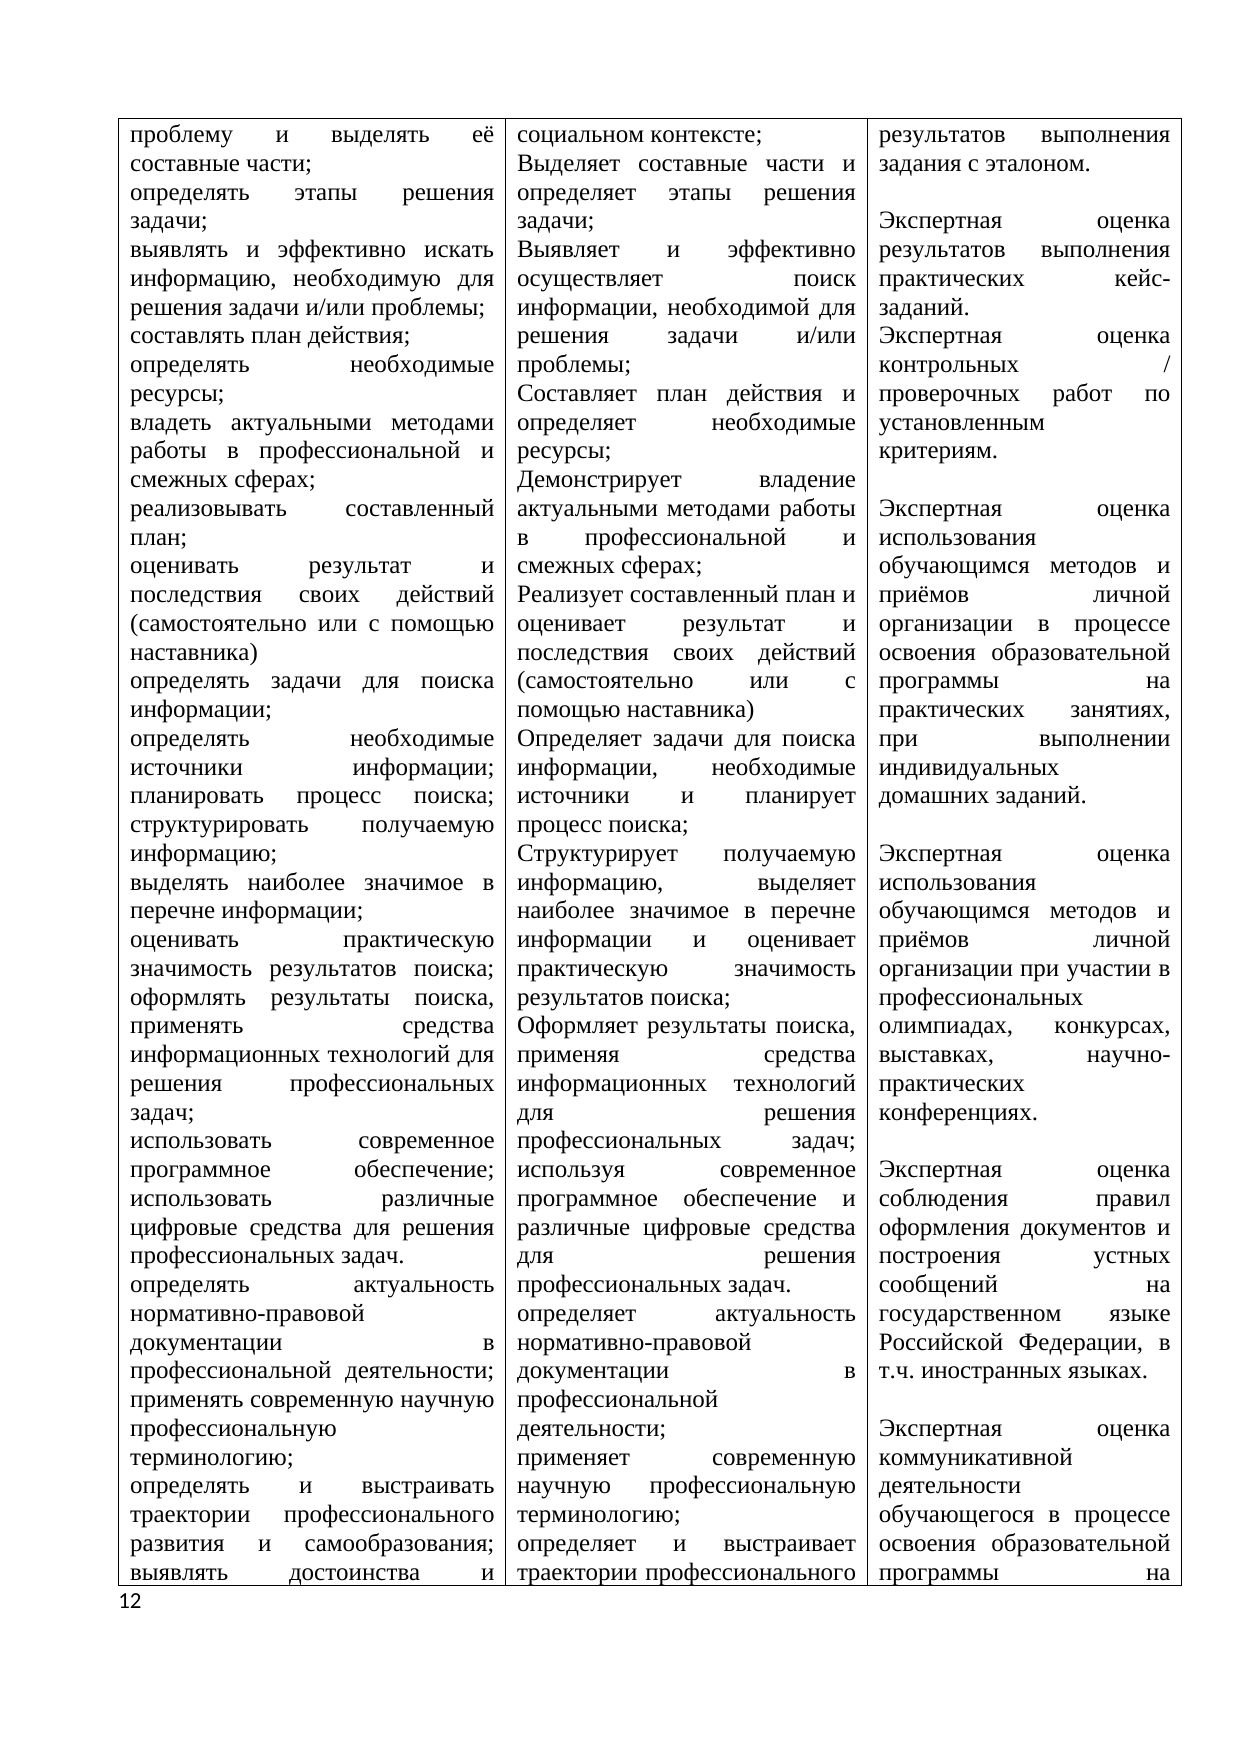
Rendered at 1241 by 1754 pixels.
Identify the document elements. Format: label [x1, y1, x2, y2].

table_cell [868, 119, 1181, 1585]
table_cell [506, 119, 867, 1585]
table_cell [119, 119, 505, 1585]
